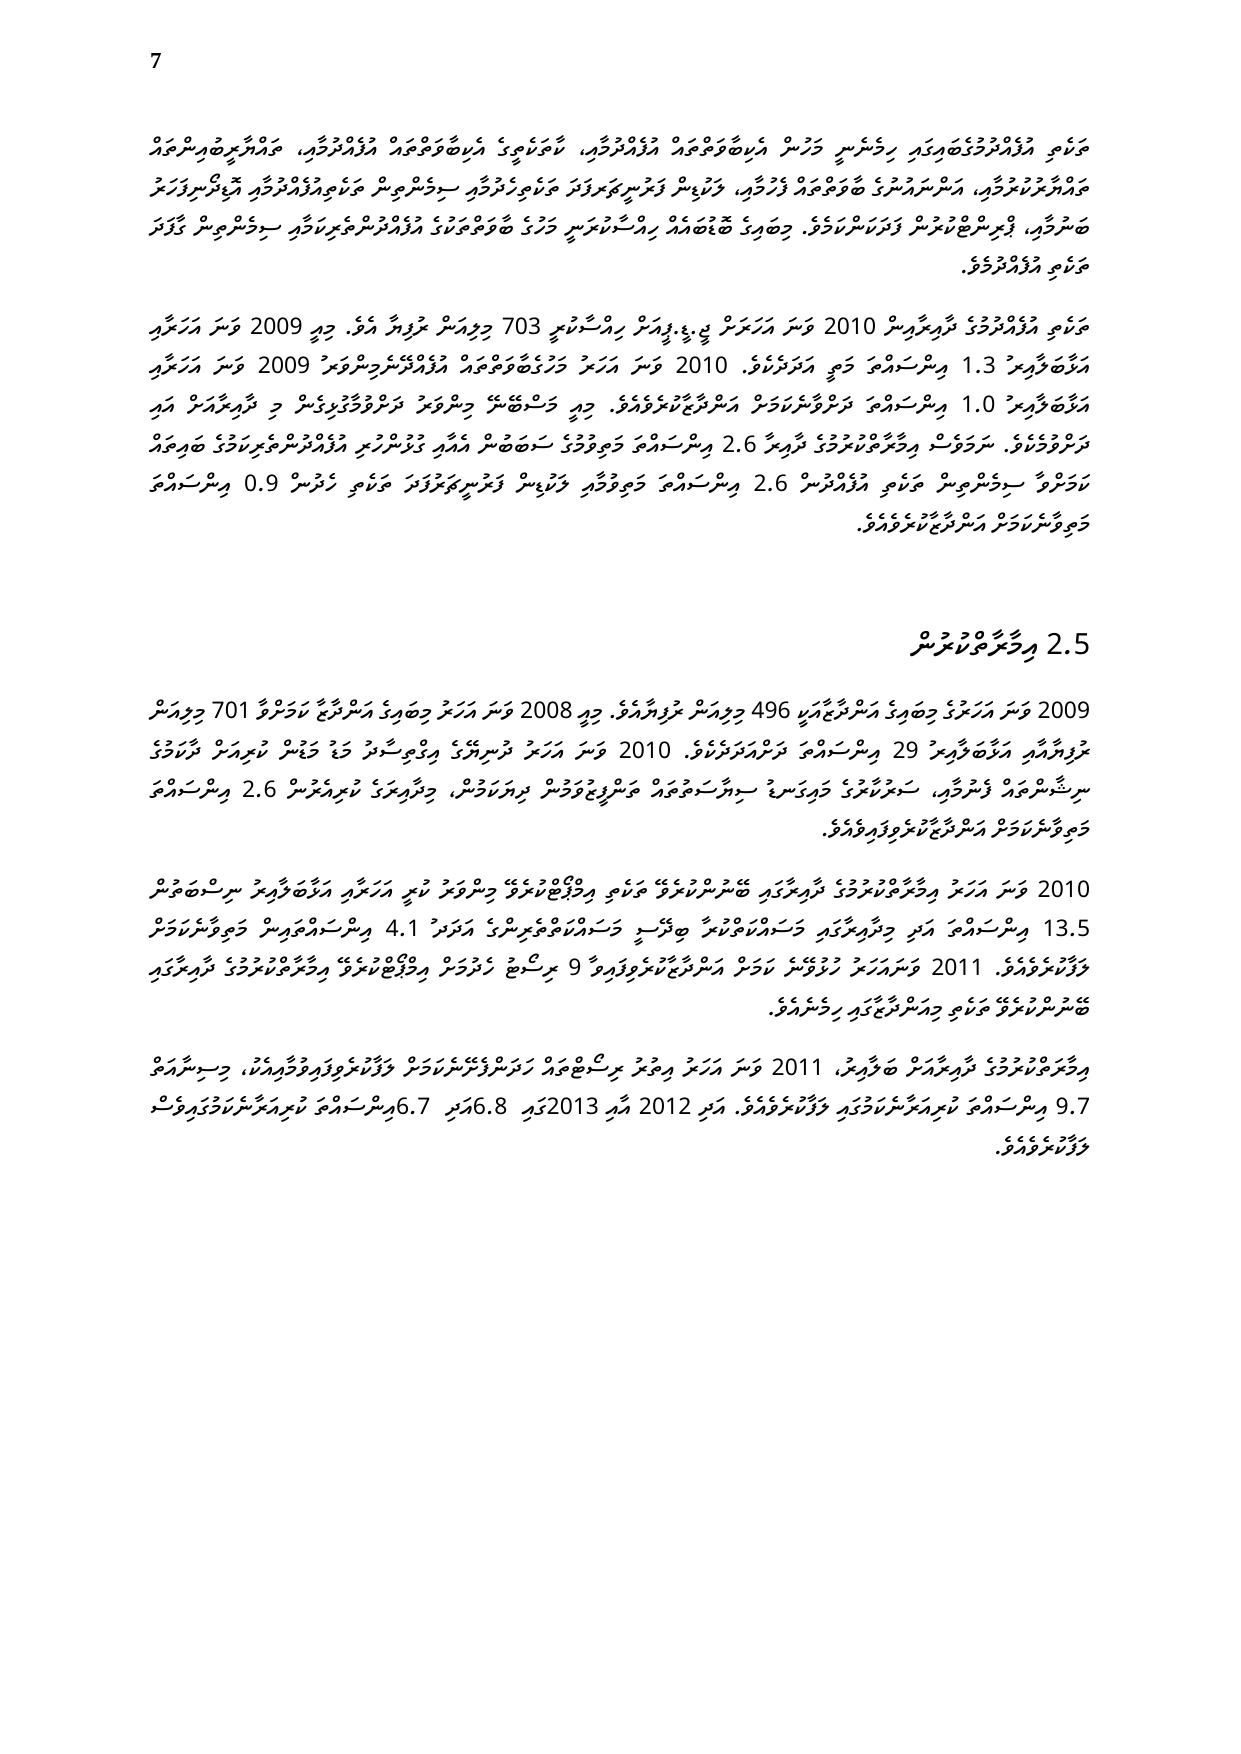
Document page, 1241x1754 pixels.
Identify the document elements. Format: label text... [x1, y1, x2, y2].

text އިމާރަތްކުރުމުގެ ދާއިރާއަށް ބަލާއިރު، 2011 ވަނަ އަހަރު އިތުރު ރިސޯޓްތައް ހަދަންފެށޭނެކަމަށް ލަފާކުރެވިފައިވުމާއިއެކު، މިސިނާއަތް 9.7 އިންސައްތަ ކުރިއަރާނެކަމުގައި ލަފާކުރެވެއެވެ. އަދި 2012 އާއި 2013ގައި 6.8އަދި 6.7އިންސައްތަ ކުރިއަރާނެކަމުގައިވެސް ލަފާކުރެވެއެވެ. [150, 1051, 1090, 1164]
text ތަކެތި އުފެއްދުމުގެބައިގައި ހިމެނެނީ މަހުން އެކިބާވަތްތައް އުފެއްދުމާއި، ކާތަކެތީގެ އެކިބާވަތްތައް އުފެއްދުމާއި، ތައްޔާރީބުއިންތައް ތައްޔާރުކުރުމާއި، އަންނައުނުގެ ބާވަތްތައް ފެހުމާއި، ލަކުޑިން ފަރުނީޗަރފަދަ ތަކެތިހެދުމާއި ސިމެންތިން ތަކެތިއުފެއްދުމާއި އޮޑިދޯނިފަހަރު ބަނުމާއި، ޕްރިންޓްކުރުން ފަދަކަންކަމެވެ. މިބައިގެ ބޮޑުބައެއް ހިއްސާކުރަނީ މަހުގެ ބާވަތްތަކުގެ އުފެއްދުންތެރިކަމާއި ސިމެންތިން ގާފަދަ ތަކެތި އުފެއްދުމެވެ. [150, 131, 1090, 284]
text 2010 ވަނަ އަހަރު އިމާރާތްކުރުމުގެ ދާއިރާގައި ބޭނުންކުރެވޭ ތަކެތި އިމްޕޯޓްކުރެވޭ މިންވަރު ކުރީ އަހަރާއި އަޅާބަލާއިރު ނިސްބަތުން 13.5 އިންސައްތަ އަދި މިދާއިރާގައި މަސައްކަތްކުރާ ބިދޭސީ މަސައްކަތްތެރިންގެ އަދަދު 4.1 އިންސައްތައިން މަތިވާނެކަމަށް ލަފާކުރެވެއެވެ. 2011 ވަނައަހަރު ހުޅުވޭނެ ކަމަށް އަންދާޒާކުރެވިފައިވާ 9 ރިސޯޓު ހެދުމަށް އިމްޕޯޓްކުރެވޭ އިމާރާތްކުރުމުގެ ދާއިރާގައި ބޭނުންކުރެވޭ ތަކެތި މިއަންދާޒާގައި ހިމެނެއެވެ. [150, 873, 1090, 1025]
text 2.5 އިމާރާތްކުރުން [150, 623, 1090, 667]
text 2009 ވަނަ އަހަރުގެ މިބައިގެ އަންދާޒާއަކީ 496 މިލިއަން ރުފިޔާއެވެ. މިއީ 2008 ވަނަ އަހަރު މިބައިގެ އަންދާޒާ ކަމަށްވާ 701 މިލިއަން ރުފިޔާއާއި އަޅާބަލާއިރު 29 އިންސައްތަ ދަށްއަދަދެކެވެ. 2010 ވަނަ އަހަރު ދުނިޔޭގެ އިގްތިސާދު މަޑު މަޑުން ކުރިއަށް ދާކަމުގެ ނިޝާންތައް ފެނުމާއި، ސަރުކާރުގެ މައިގަނޑު ސިޔާސަތުތައް ތަންފީޒުވަމުން ދިޔަކަމުން، މިދާއިރަގެ ކުރިއެރުން 2.6 އިންސައްތަ މަތިވާނެކަމަށް އަންދާޒާކުރެވިފައިވެއެވެ. [150, 694, 1090, 847]
text ތަކެތި އުފެއްދުމުގެ ދާއިރާއިން 2010 ވަނަ އަހަރަށް ޖީ.ޑީ.ޕީއަށް ހިއްސާކުރީ 703 މިލިއަން ރުފިޔާ އެވެ. މިއީ 2009 ވަނަ އަހަރާއި އަޅާބަލާއިރު 1.3 އިންސައްތަ މަތީ އަދަދެކެވެ. 2010 ވަނަ އަހަރު މަހުގެބާވަތްތައް އުފެއްދޭނެމިންވަރު 2009 ވަނަ އަހަރާއި އަޅާބަލާއިރު 1.0 އިންސައްތަ ދަށްވާނެކަމަށް އަންދާޒާކުރެވެއެވެ. މިއީ މަސްބޭނޭ މިންވަރު ދަށްވުމާގުޅިގެން މި ދާއިރާއަށް އައި ދަށްވުމެކެވެ. ނަމަވެސް އިމާރާތްކުރުމުގެ ދާއިރާ 2.6 އިންސައްތަ މަތިވުމުގެ ސަބަބުން އެއާއި ގުޅުންހުރި އުފެއްދުންތެރިކަމުގެ ބައިތައް ކަމަށްވާ ސިމެންތިން ތަކެތި އުފެއްދުން 2.6 އިންސައްތަ މަތިވުމާއި ލަކުޑިން ފަރުނީޗަރުފަދަ ތަކެތި ހެދުން 0.9 އިންސައްތަ މަތިވާނެކަމަށް އަންދާޒާކުރެވެއެވެ. [150, 309, 1090, 541]
